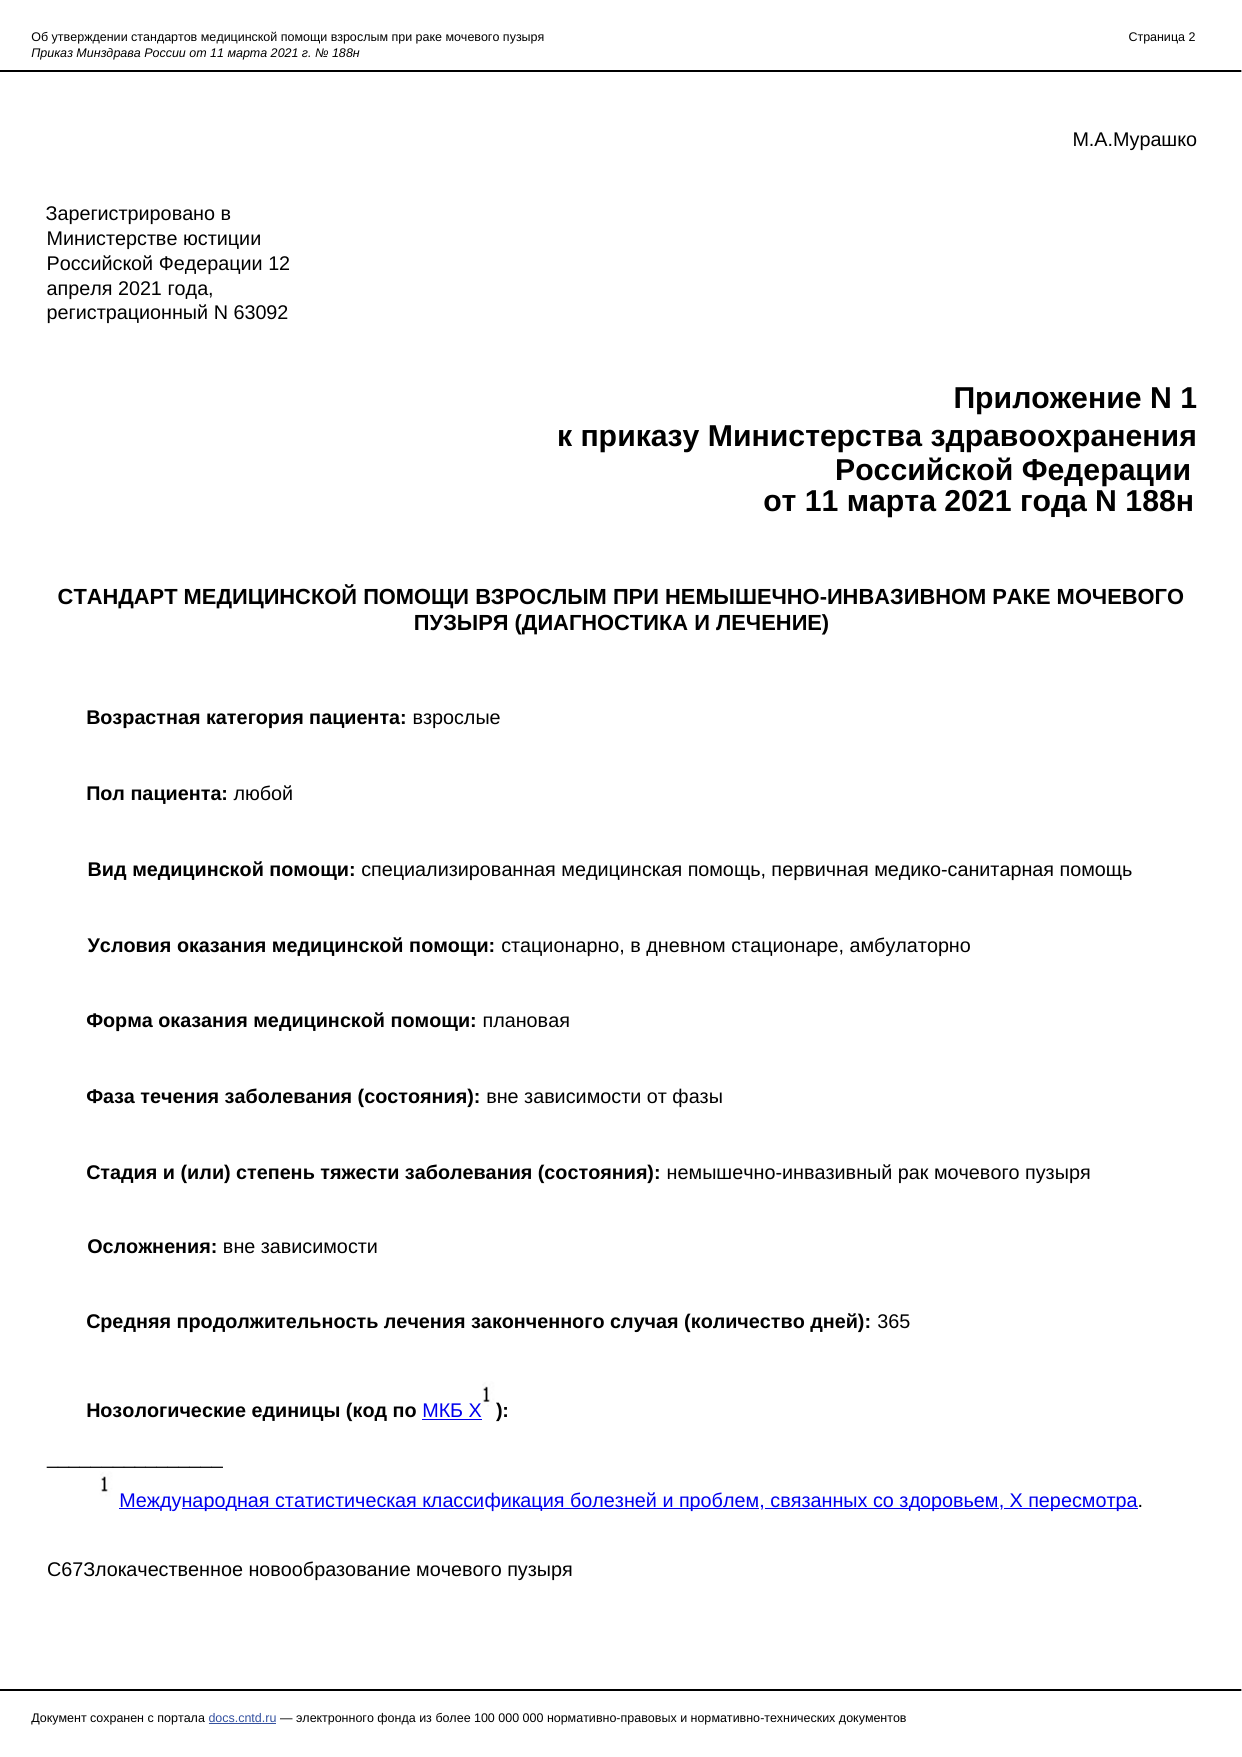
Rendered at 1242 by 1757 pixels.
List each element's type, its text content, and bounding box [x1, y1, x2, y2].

text C67Злокачественное новообразование мочевого пузыря [47, 1558, 1195, 1581]
text Нозологические единицы (код по МКБ X): [86, 1382, 1195, 1422]
text Условия оказания медицинской помощи: стационарно, в дневном стационаре, амбулаторно [87, 933, 1195, 956]
text ________________ [47, 1446, 1195, 1469]
text Вид медицинской помощи: специализированная медицинская помощь, первичная медико-санитарная помощь [87, 858, 1195, 880]
text Международная статистическая классификация болезней и проблем, связанных со здоровьем, X пересмотра. [47, 1471, 1195, 1511]
text Возрастная категория пациента: взрослые [86, 706, 1195, 729]
text к приказу Министерства здравоохранения [47, 418, 1197, 452]
text Форма оказания медицинской помощи: плановая [86, 1009, 1195, 1032]
subtitle СТАНДАРТ МЕДИЦИНСКОЙ ПОМОЩИ ВЗРОСЛЫМ ПРИ НЕМЫШЕЧНО-ИНВАЗИВНОМ РАКЕ МОЧЕВОГО ПУЗЫРЯ (ДИАГНОСТИКА И ЛЕЧЕНИЕ) [47, 583, 1195, 635]
text Зарегистрировано в Министерстве юстиции Российской Федерации 12 апреля 2021 года, регистрационный N 63092 [45, 202, 295, 324]
text Пол пациента: любой [86, 782, 1195, 805]
text Фаза течения заболевания (состояния): вне зависимости от фазы [86, 1085, 1195, 1108]
text Приложение N 1 [47, 380, 1197, 415]
picture [481, 1381, 496, 1418]
picture [99, 1471, 114, 1507]
text Средняя продолжительность лечения законченного случая (количество дней): 365 [86, 1310, 1195, 1332]
text Стадия и (или) степень тяжести заболевания (состояния): немышечно-инвазивный рак мочевого пузыря Осложнения: вне зависимости [86, 1161, 1195, 1258]
text М.А.Мурашко [47, 128, 1197, 151]
text Российской Федерации от 11 марта 2021 года N 188н [763, 455, 1197, 518]
